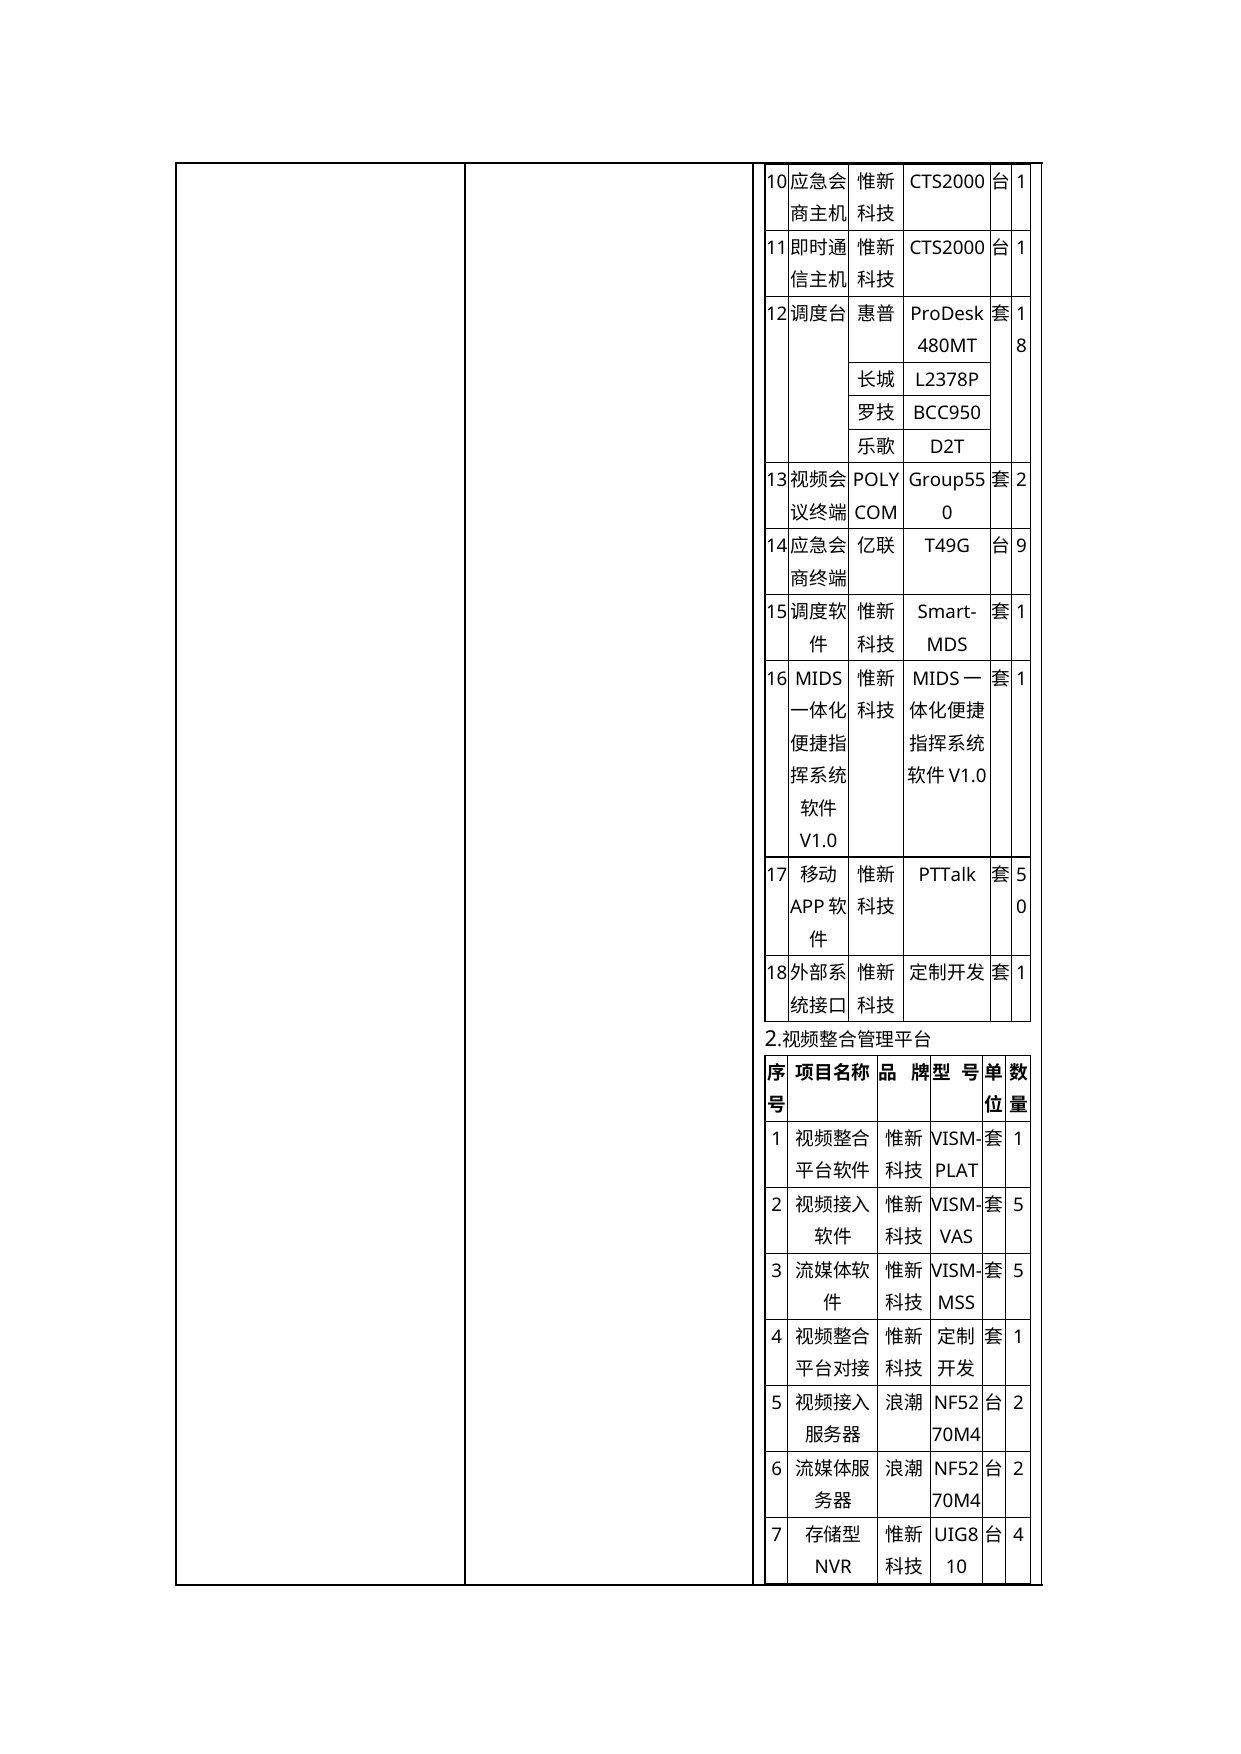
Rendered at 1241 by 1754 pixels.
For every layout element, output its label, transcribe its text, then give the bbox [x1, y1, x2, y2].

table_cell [754, 164, 1041, 1584]
table_cell 3 [177, 164, 464, 1584]
table_cell [466, 164, 752, 1584]
